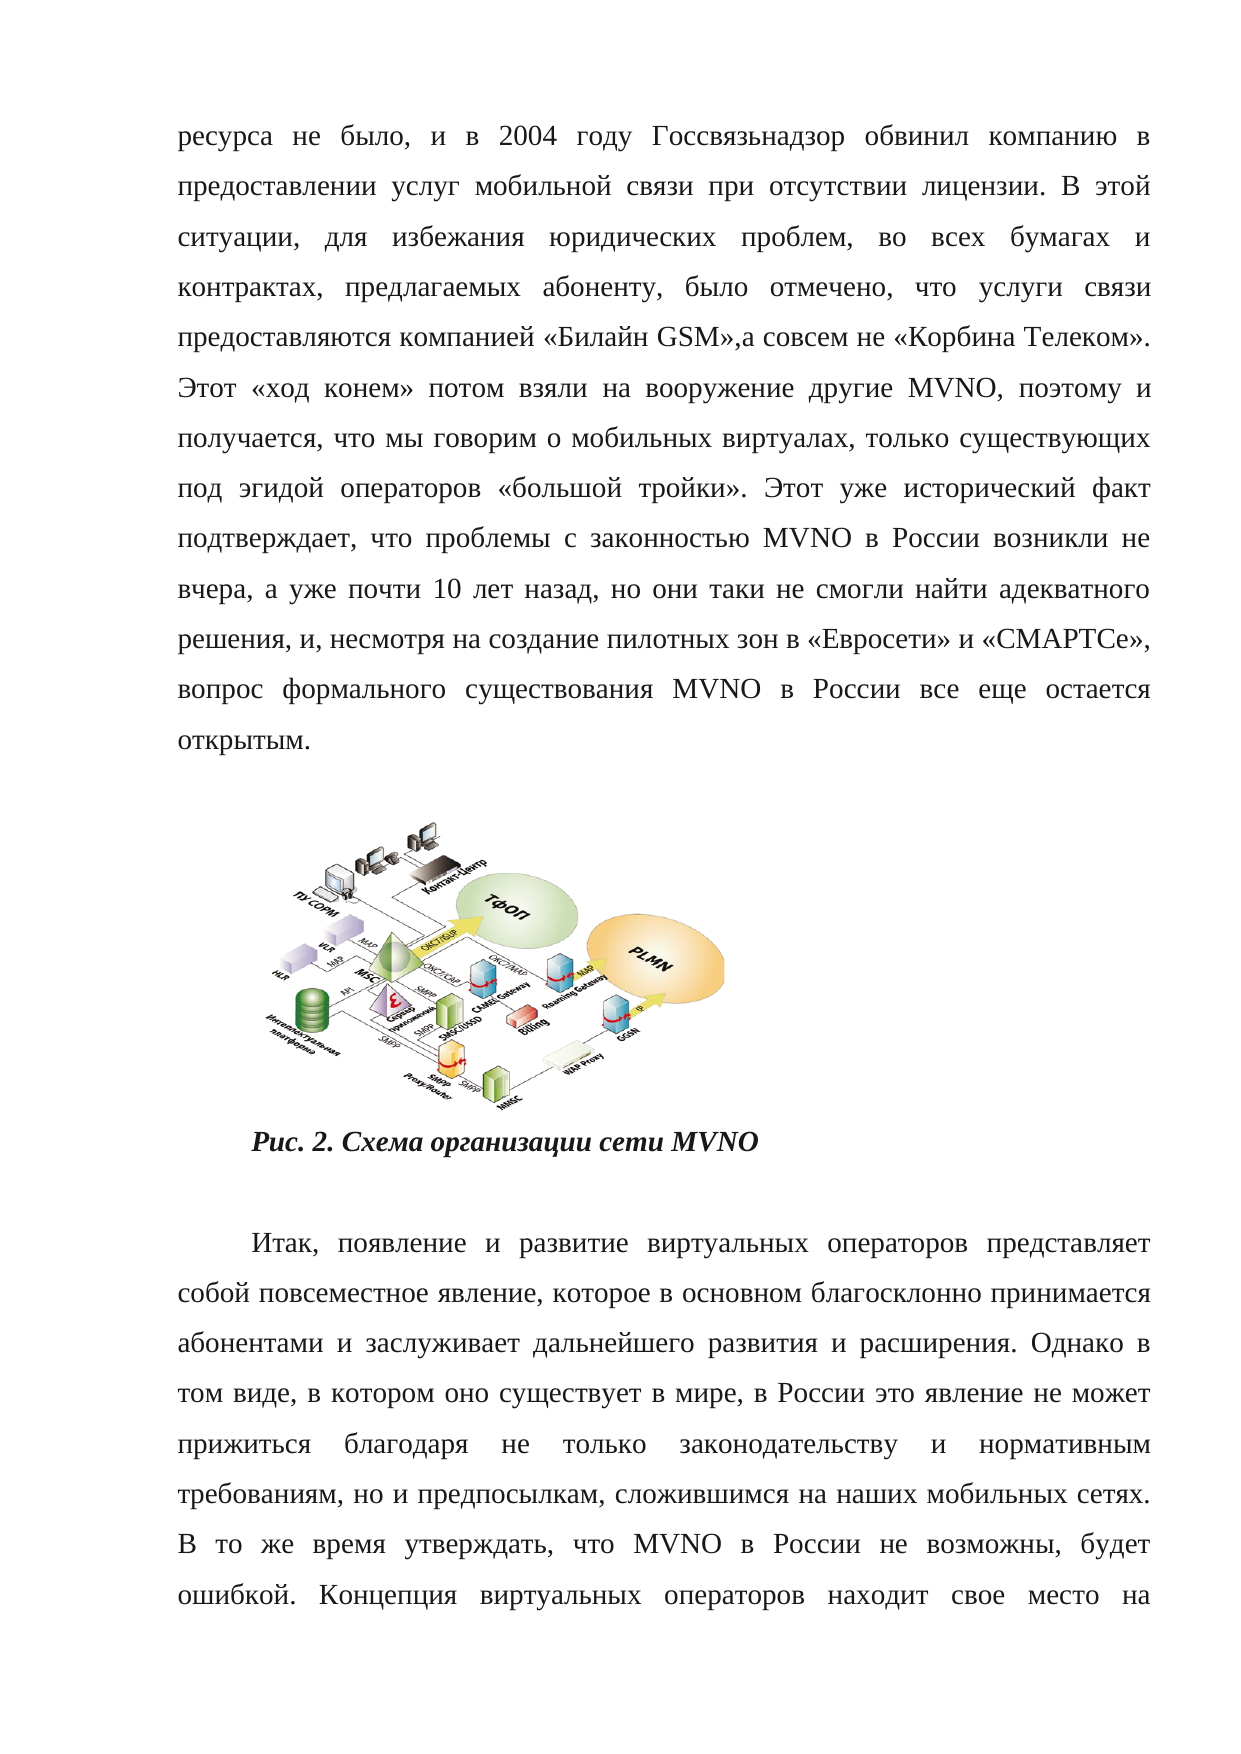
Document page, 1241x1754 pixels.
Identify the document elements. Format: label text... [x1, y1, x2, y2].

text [177, 118, 1152, 755]
text Рис. 2. Схема организации сети MVNO [177, 1124, 1152, 1158]
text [177, 1225, 1152, 1610]
